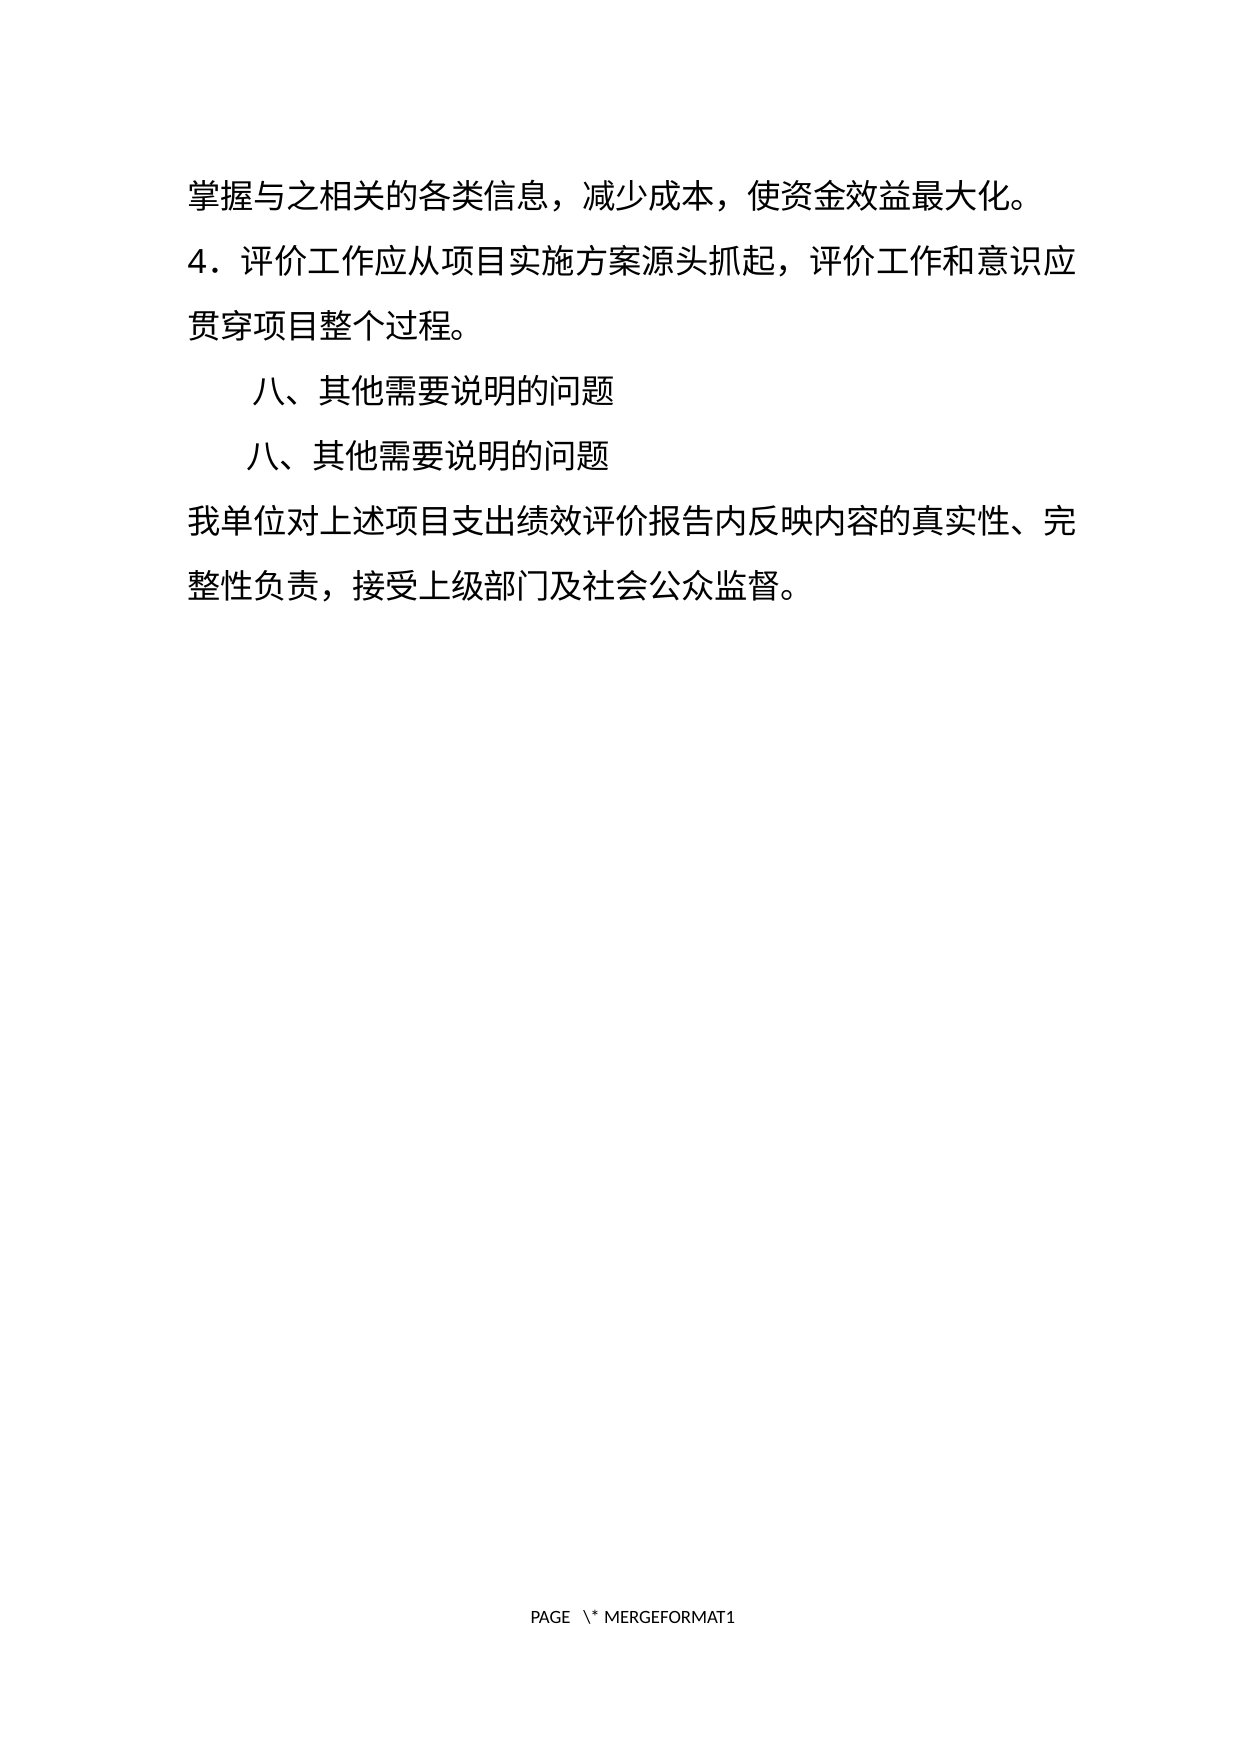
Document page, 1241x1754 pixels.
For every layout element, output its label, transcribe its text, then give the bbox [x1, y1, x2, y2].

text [187, 162, 1078, 357]
text 八、其他需要说明的问题 [187, 357, 1078, 422]
text 八、其他需要说明的问题 我单位对上述项目支出绩效评价报告内反映内容的真实性、完整性负责，接受上级部门及社会公众监督。 [187, 422, 1078, 617]
